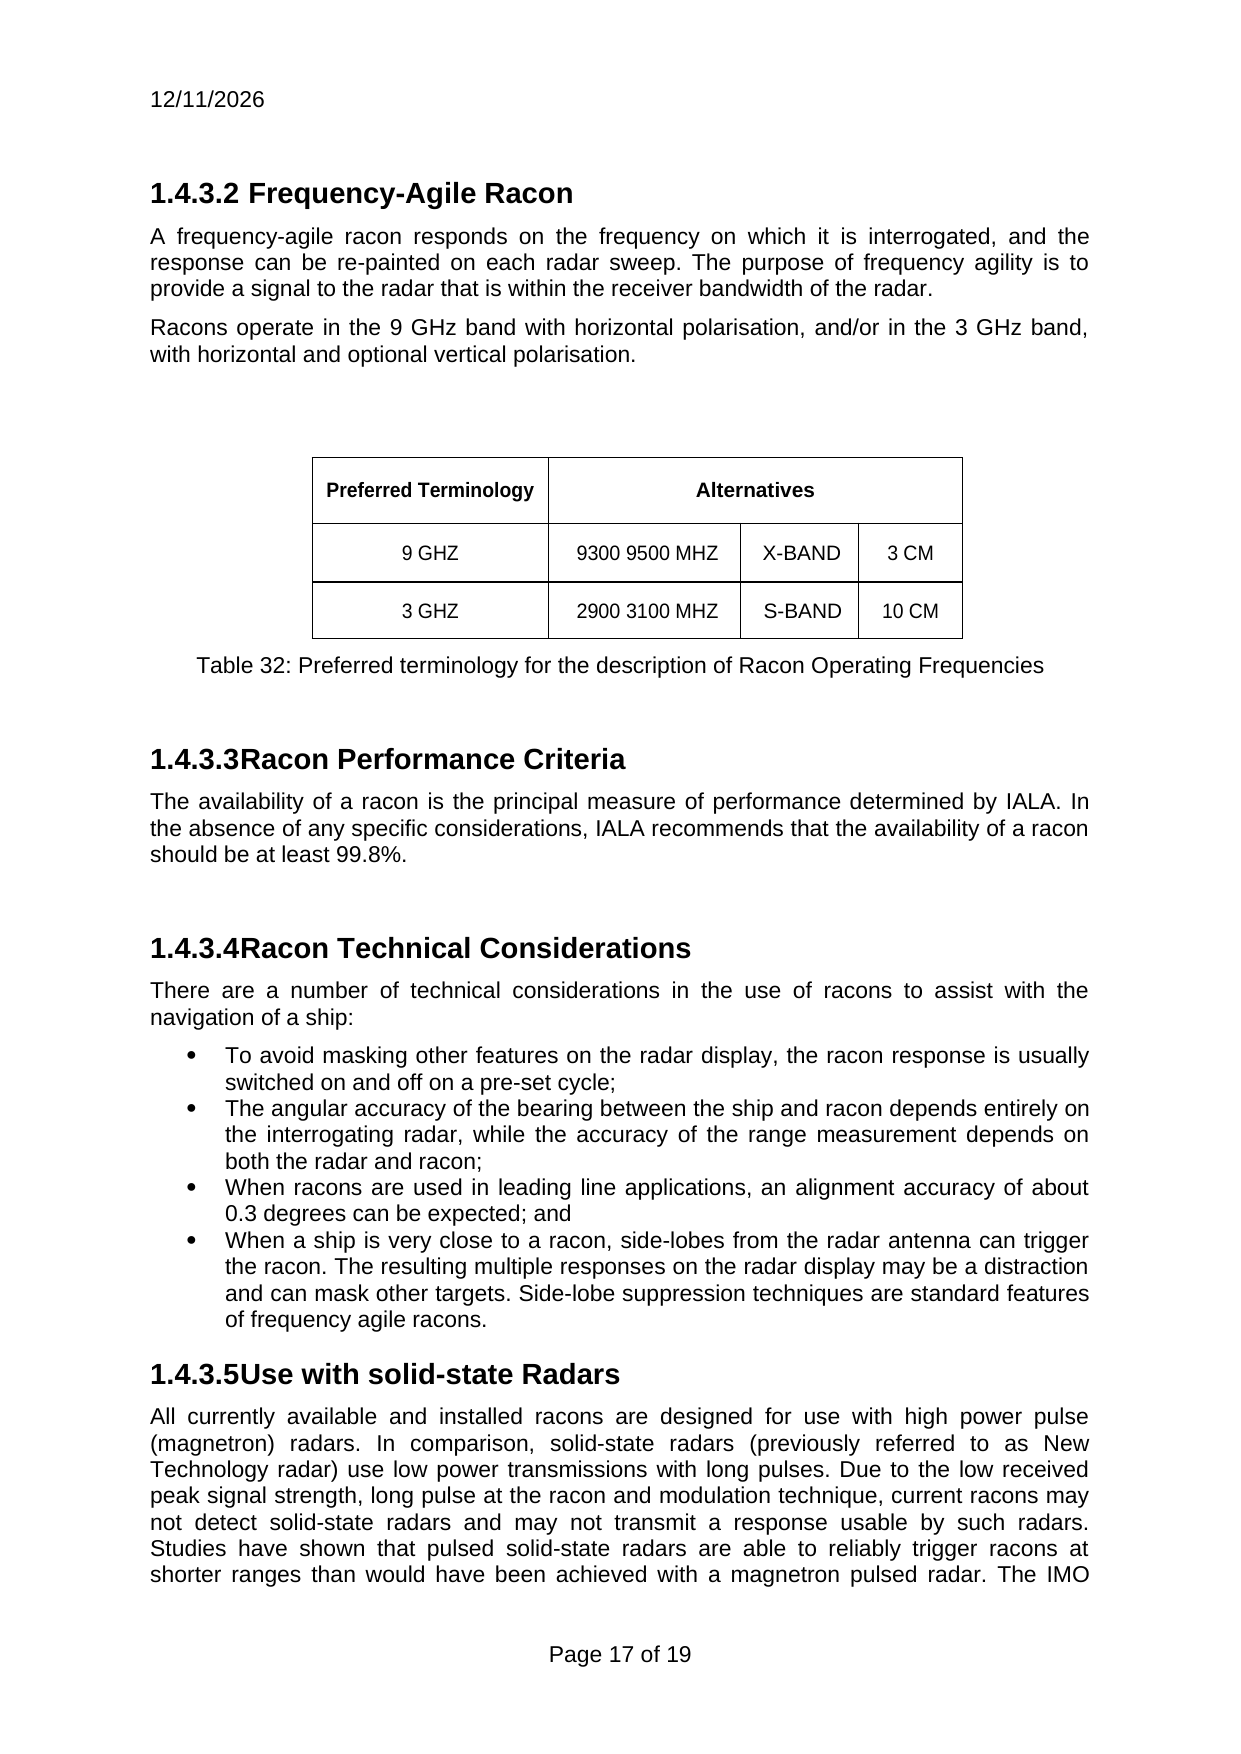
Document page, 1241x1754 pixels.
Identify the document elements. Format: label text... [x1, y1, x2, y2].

list When a ship is very close to a racon, side-lobes from the radar antenna can trigger the racon. The resulting multiple responses on the radar display may be a distraction and can mask other targets. Side-lobe suppression techniques are standard features of frequency agile racons. [187, 1227, 1090, 1332]
table_cell X-BAND [741, 524, 858, 581]
list To avoid masking other features on the radar display, the racon response is usually switched on and off on a pre-set cycle; [187, 1042, 1090, 1095]
list The angular accuracy of the bearing between the ship and racon depends entirely on the interrogating radar, while the accuracy of the range measurement depends on both the radar and racon; [187, 1095, 1090, 1174]
table_cell 3 GHZ [313, 583, 548, 638]
text Racons operate in the 9 GHz band with horizontal polarisation, and/or in the 3 GHz band, with horizontal and optional vertical polarisation. [150, 314, 1090, 367]
subtitle Use with solid-state Radars [150, 1357, 1090, 1391]
table_cell 3 CM [859, 524, 962, 581]
table_cell 10 CM [859, 583, 962, 638]
table_cell 9300 9500 MHZ [549, 524, 740, 581]
text There are a number of technical considerations in the use of racons to assist with the navigation of a ship: [150, 977, 1090, 1030]
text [150, 1403, 1090, 1588]
table_header Alternatives [549, 458, 962, 522]
text A frequency-agile racon responds on the frequency on which it is interrogated, and the response can be re-painted on each radar sweep. The purpose of frequency agility is to provide a signal to the radar that is within the receiver bandwidth of the radar. [150, 223, 1090, 302]
subtitle Racon Performance Criteria [150, 742, 1090, 776]
subtitle Frequency-Agile Racon [150, 177, 1090, 210]
subtitle Racon Technical Considerations [150, 931, 1090, 964]
table_cell 9 GHZ [313, 524, 548, 581]
table_cell 2900 3100 MHZ [549, 583, 740, 638]
text Table 32: Preferred terminology for the description of Racon Operating Frequencies [150, 652, 1090, 678]
list When racons are used in leading line applications, an alignment accuracy of about 0.3 degrees can be expected; and [187, 1174, 1090, 1227]
text The availability of a racon is the principal measure of performance determined by IALA. In the absence of any specific considerations, IALA recommends that the availability of a racon should be at least 99.8%. [150, 788, 1090, 867]
table_cell S-BAND [741, 583, 858, 638]
table_header Preferred Terminology [313, 458, 548, 522]
